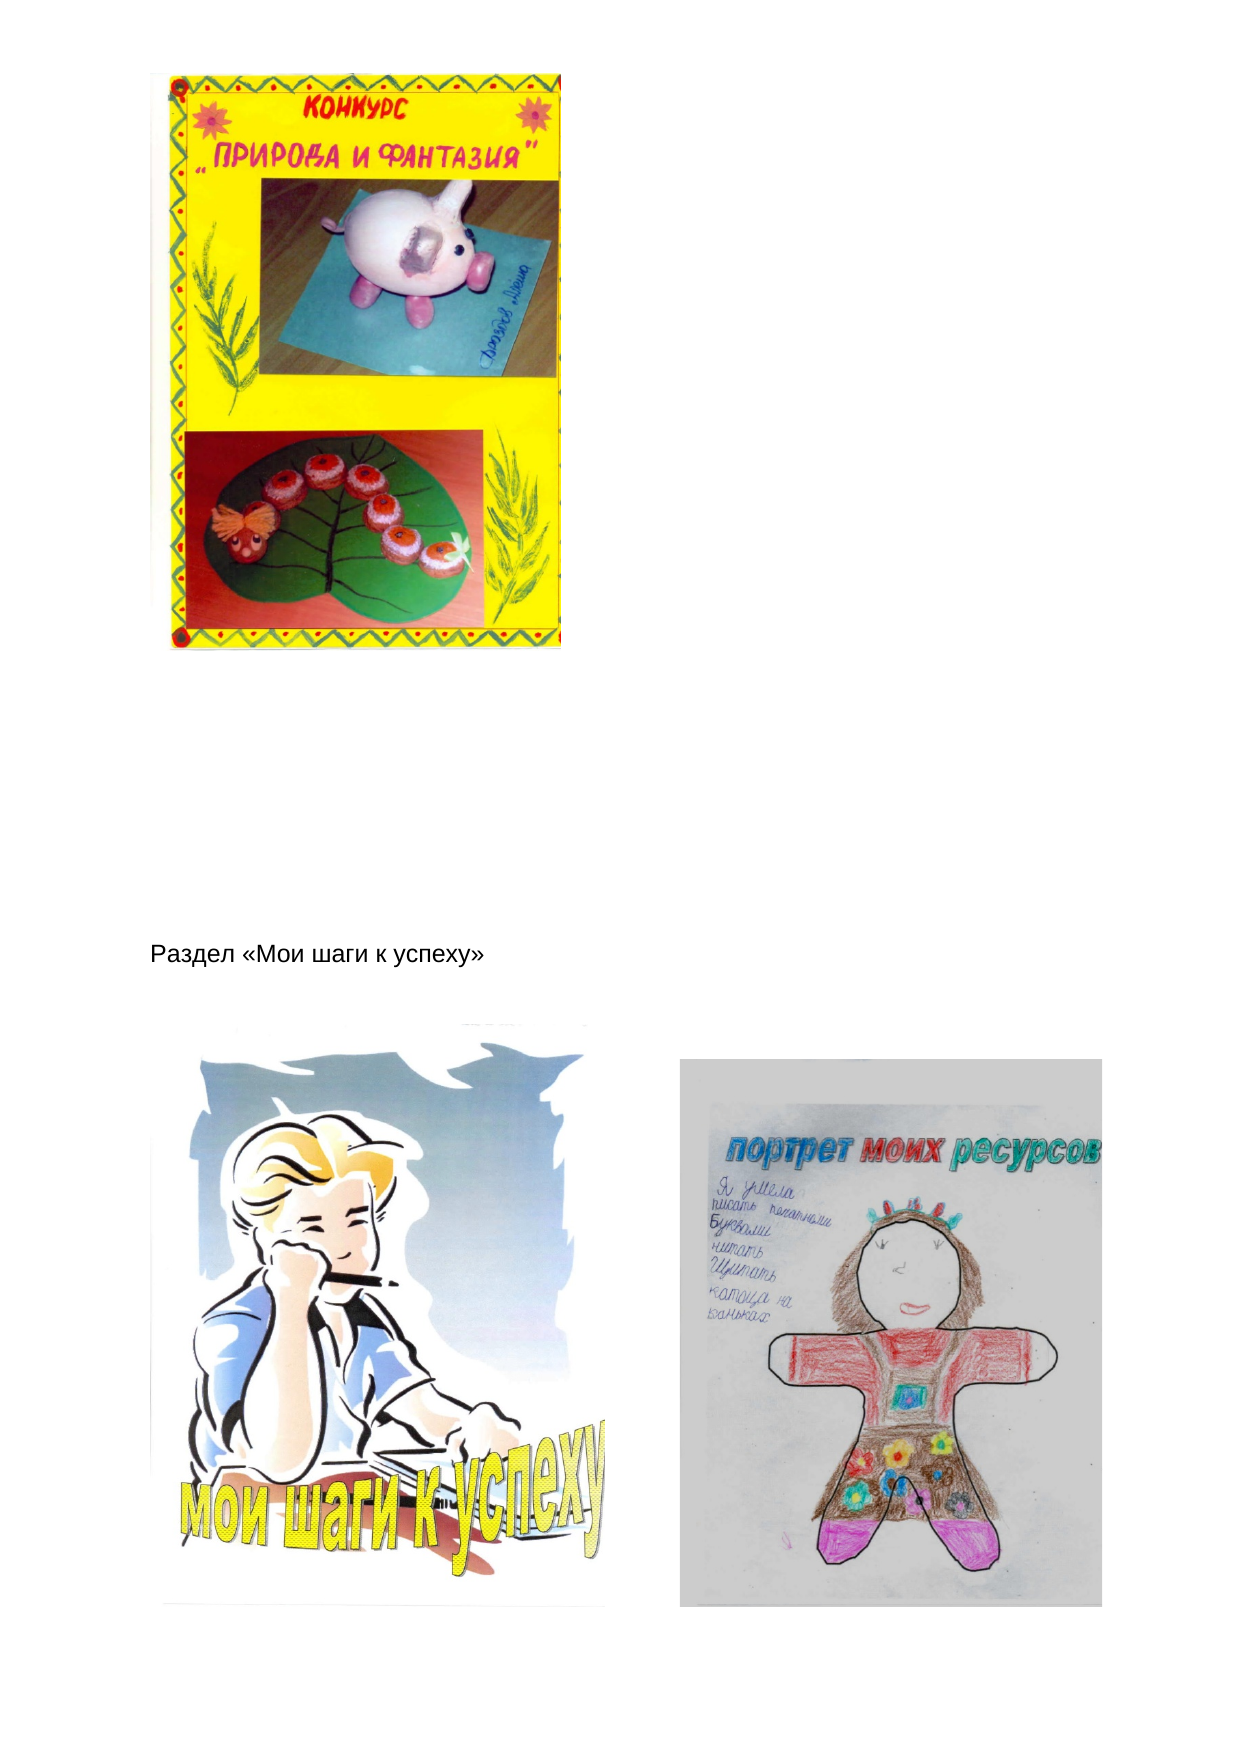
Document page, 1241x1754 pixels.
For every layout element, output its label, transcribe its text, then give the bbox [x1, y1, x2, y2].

text Раздел «Мои шаги к успеху» [150, 938, 1152, 967]
picture [150, 1024, 605, 1607]
picture [150, 73, 561, 651]
picture [679, 1059, 1103, 1607]
